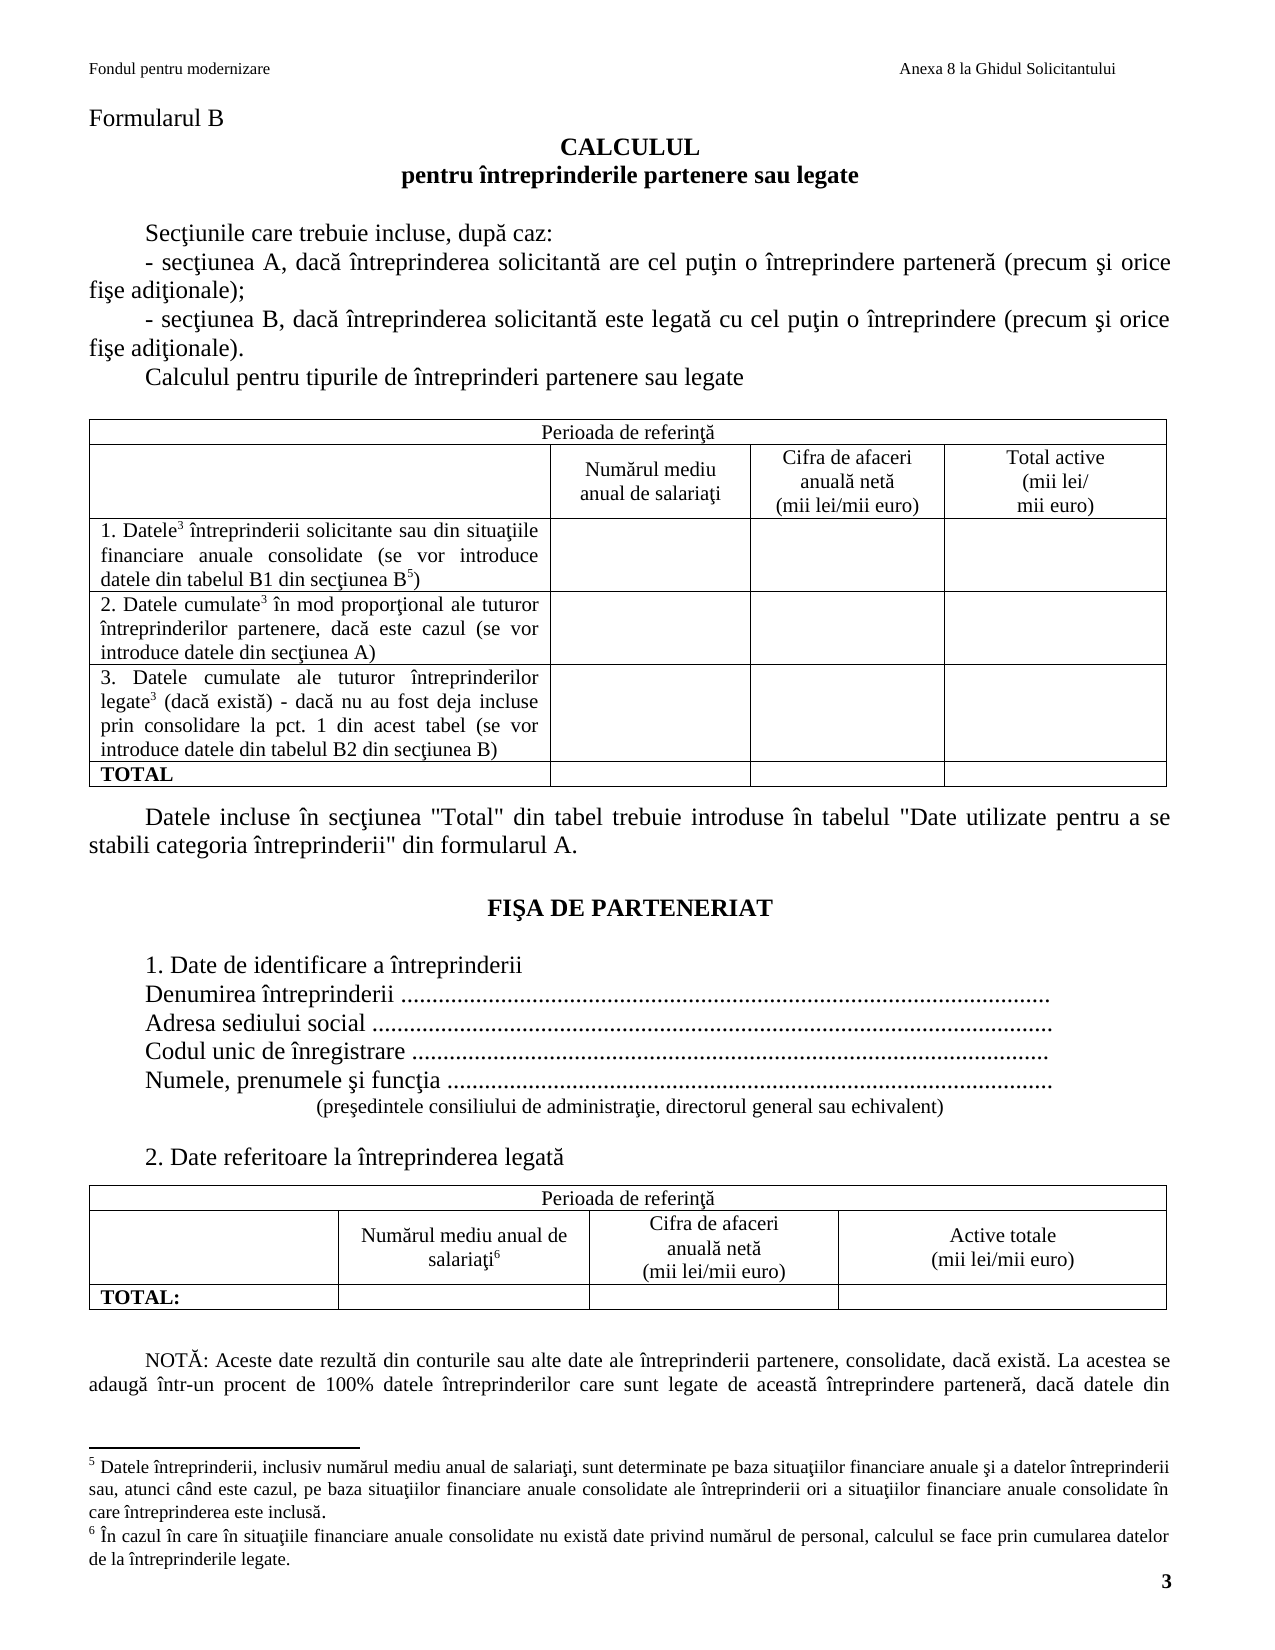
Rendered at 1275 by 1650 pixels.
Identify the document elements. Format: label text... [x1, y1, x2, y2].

text CALCULUL [89, 132, 1172, 160]
table_cell [751, 762, 944, 786]
table_header Perioada de referinţă [90, 1186, 1166, 1210]
table_cell [945, 665, 1166, 761]
table_cell 3. Datele cumulate ale tuturor întreprinderilor legate3 (dacă există) - dacă nu au fost deja incluse prin consolidare la pct. 1 din acest tabel (se vor introduce datele din tabelul B2 din secţiunea B) [90, 665, 550, 761]
table_cell [339, 1285, 589, 1309]
text Denumirea întreprinderii ........................................................................................................ [89, 979, 1172, 1008]
text Numele, prenumele şi funcţia ................................................................................................. [89, 1065, 1172, 1094]
text pentru întreprinderile partenere sau legate [89, 160, 1172, 189]
text Secţiunile care trebuie incluse, după caz: [89, 218, 1172, 247]
text Formularul B [89, 103, 1172, 132]
table_cell [90, 445, 550, 517]
table_cell [590, 1285, 838, 1309]
text (preşedintele consiliului de administraţie, directorul general sau echivalent) [89, 1094, 1172, 1118]
table_cell Active totale (mii lei/mii euro) [839, 1211, 1166, 1283]
text 2. Date referitoare la întreprinderea legată [89, 1142, 1172, 1171]
table_cell [551, 519, 750, 591]
table_cell [945, 762, 1166, 786]
table_cell [839, 1285, 1166, 1309]
text FIŞA DE PARTENERIAT [89, 893, 1172, 921]
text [89, 1348, 1172, 1396]
table_cell 2. Datele cumulate3 în mod proporţional ale tuturor întreprinderilor partenere, dacă este cazul (se vor introduce datele din secţiunea A) [90, 592, 550, 664]
text Adresa sediului social ............................................................................................................. [89, 1008, 1172, 1036]
table_cell [90, 1211, 338, 1283]
table_cell Numărul mediu anual de salariaţi [551, 445, 750, 517]
table_cell Cifra de afaceri anuală netă (mii lei/mii euro) [590, 1211, 838, 1283]
table_cell [551, 762, 750, 786]
table_cell [751, 592, 944, 664]
table_cell [551, 665, 750, 761]
table_cell Total active (mii lei/ mii euro) [945, 445, 1166, 517]
table_header Perioada de referinţă [90, 420, 1166, 444]
table_cell TOTAL [90, 762, 550, 786]
text - secţiunea B, dacă întreprinderea solicitantă este legată cu cel puţin o întreprindere (precum şi orice fişe adiţionale). [89, 304, 1172, 362]
table_cell [551, 592, 750, 664]
text Calculul pentru tipurile de întreprinderi partenere sau legate [89, 362, 1172, 390]
table_cell 1. Datele3 întreprinderii solicitante sau din situaţiile financiare anuale consolidate (se vor introduce datele din tabelul B1 din secţiunea B) [90, 519, 550, 591]
table_cell Numărul mediu anual de salariaţi [339, 1211, 589, 1283]
table_cell Cifra de afaceri anuală netă (mii lei/mii euro) [751, 445, 944, 517]
text - secţiunea A, dacă întreprinderea solicitantă are cel puţin o întreprindere parteneră (precum şi orice fişe adiţionale); [89, 247, 1172, 304]
text 1. Date de identificare a întreprinderii [89, 950, 1172, 979]
table_cell [945, 592, 1166, 664]
table_cell TOTAL: [90, 1285, 338, 1309]
table_cell [751, 665, 944, 761]
table_cell [751, 519, 944, 591]
text Codul unic de înregistrare ...................................................................................................... [89, 1036, 1172, 1065]
text Datele incluse în secţiunea "Total" din tabel trebuie introduse în tabelul "Date utilizate pentru a se stabili categoria întreprinderii" din formularul A. [89, 802, 1172, 859]
table_cell [945, 519, 1166, 591]
